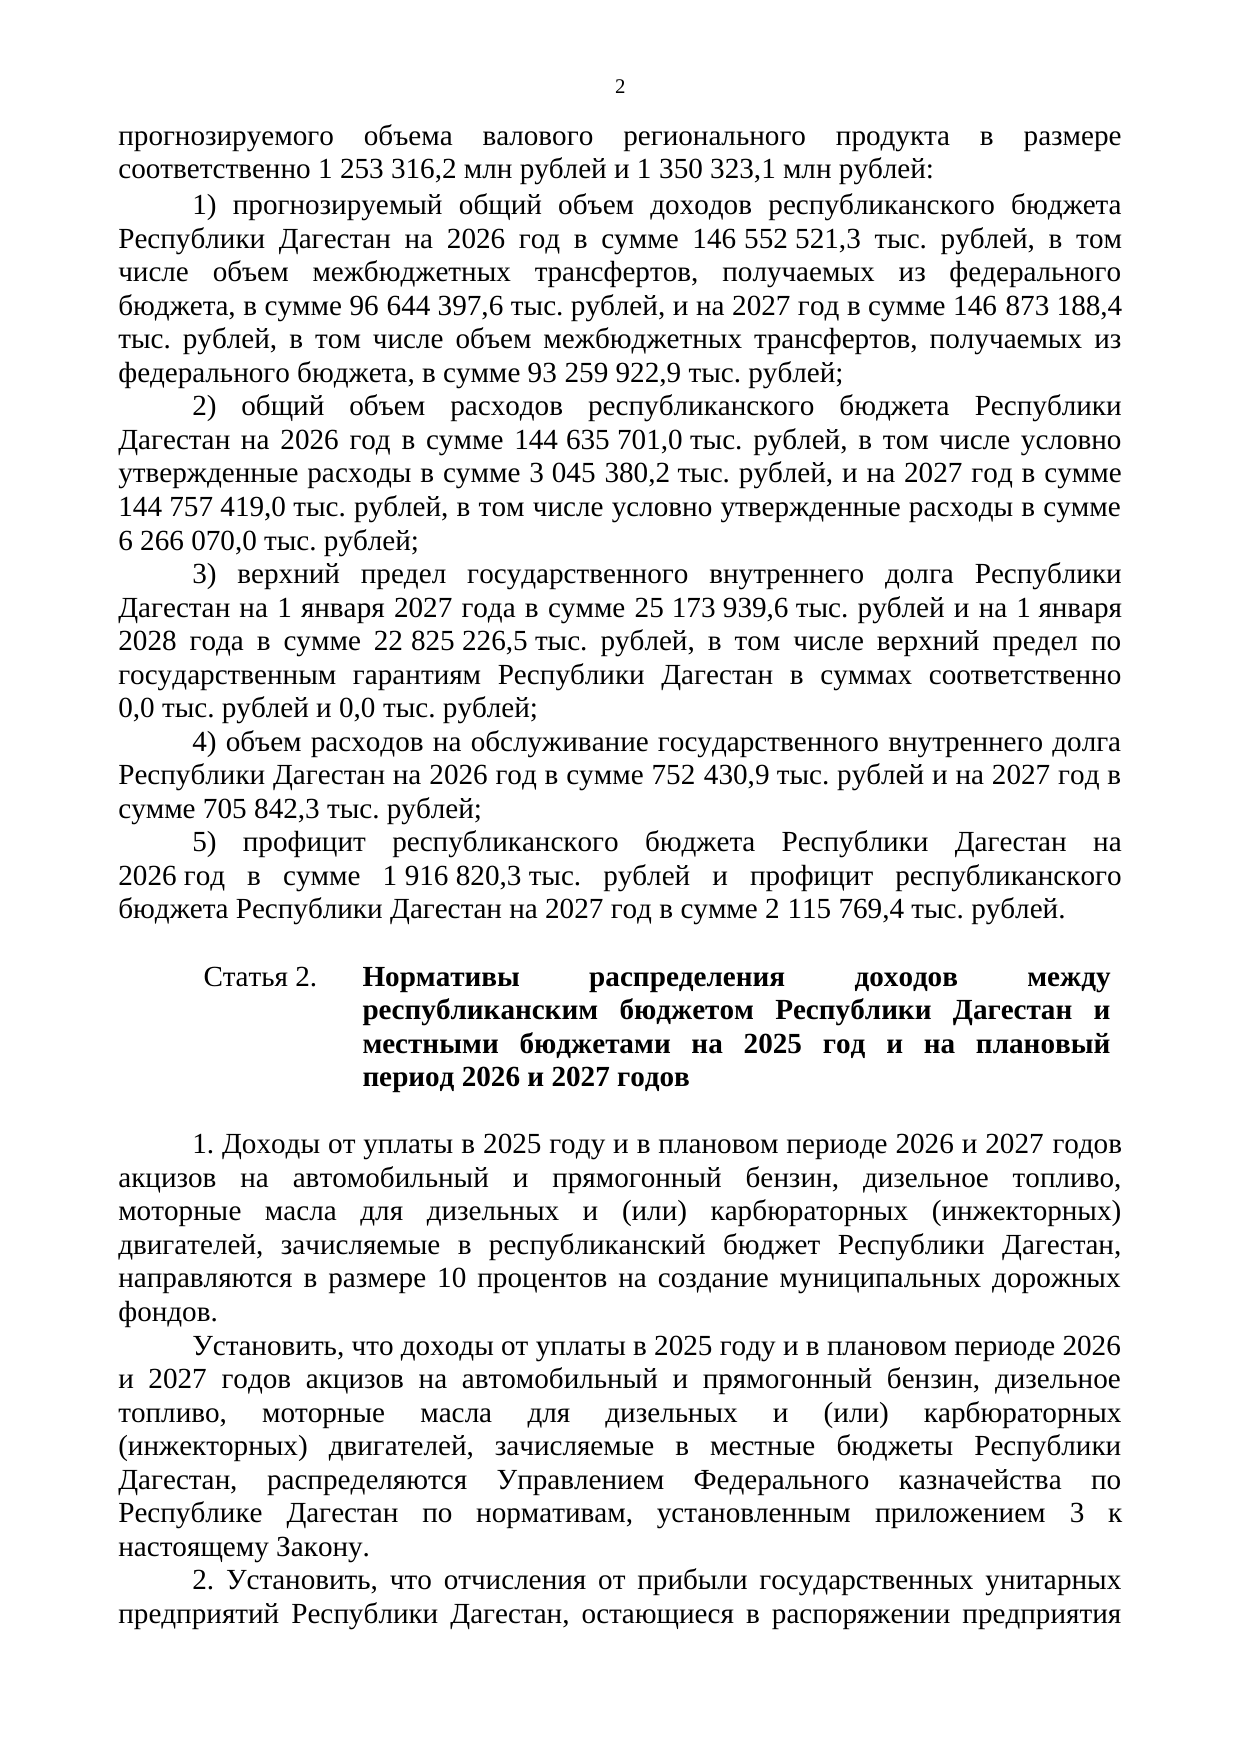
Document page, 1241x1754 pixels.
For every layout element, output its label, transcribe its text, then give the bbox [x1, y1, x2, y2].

text 5) профицит республиканского бюджета Республики Дагестан на 2026 год в сумме 1 916 820,3 тыс. рублей и профицит республиканского бюджета Республики Дагестан на 2027 год в сумме 2 115 769,4 тыс. рублей. [118, 824, 1122, 925]
table_header Нормативы распределения доходов между республиканским бюджетом Республики Дагестан и местными бюджетами на 2025 год и на плановый период 2026 и 2027 годов [351, 959, 1122, 1093]
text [118, 1562, 1122, 1629]
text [118, 118, 1122, 185]
text 2) общий объем расходов республиканского бюджета Республики Дагестан на 2026 год в сумме 144 635 701,0 тыс. рублей, в том числе условно утвержденные расходы в сумме 3 045 380,2 тыс. рублей, и на 2027 год в сумме 144 757 419,0 тыс. рублей, в том числе условно утвержденные расходы в сумме 6 266 070,0 тыс. рублей; [118, 388, 1122, 556]
text 3) верхний предел государственного внутреннего долга Республики Дагестан на 1 января 2027 года в сумме 25 173 939,6 тыс. рублей и на 1 января 2028 года в сумме 22 825 226,5 тыс. рублей, в том числе верхний предел по государственным гарантиям Республики Дагестан в суммах соответственно 0,0 тыс. рублей и 0,0 тыс. рублей; [118, 556, 1122, 724]
text Установить, что доходы от уплаты в 2025 году и в плановом периоде 2026 и 2027 годов акцизов на автомобильный и прямогонный бензин, дизельное топливо, моторные масла для дизельных и (или) карбюраторных (инжекторных) двигателей, зачисляемые в местные бюджеты Республики Дагестан, распределяются Управлением Федерального казначейства по Республике Дагестан по нормативам, установленным приложением 3 к настоящему Закону. [118, 1328, 1122, 1562]
text 1) прогнозируемый общий объем доходов республиканского бюджета Республики Дагестан на 2026 год в сумме 146 552 521,3 тыс. рублей, в том числе объем межбюджетных трансфертов, получаемых из федерального бюджета, в сумме 96 644 397,6 тыс. рублей, и на 2027 год в сумме 146 873 188,4 тыс. рублей, в том числе объем межбюджетных трансфертов, получаемых из федерального бюджета, в сумме 93 259 922,9 тыс. рублей; [118, 187, 1122, 388]
text 1. Доходы от уплаты в 2025 году и в плановом периоде 2026 и 2027 годов акцизов на автомобильный и прямогонный бензин, дизельное топливо, моторные масла для дизельных и (или) карбюраторных (инжекторных) двигателей, зачисляемые в республиканский бюджет Республики Дагестан, направляются в размере 10 процентов на создание муниципальных дорожных фондов. [118, 1126, 1122, 1328]
table_header Статья 2. [118, 959, 351, 1093]
text 4) объем расходов на обслуживание государственного внутреннего долга Республики Дагестан на 2026 год в сумме 752 430,9 тыс. рублей и на 2027 год в сумме 705 842,3 тыс. рублей; [118, 724, 1122, 824]
